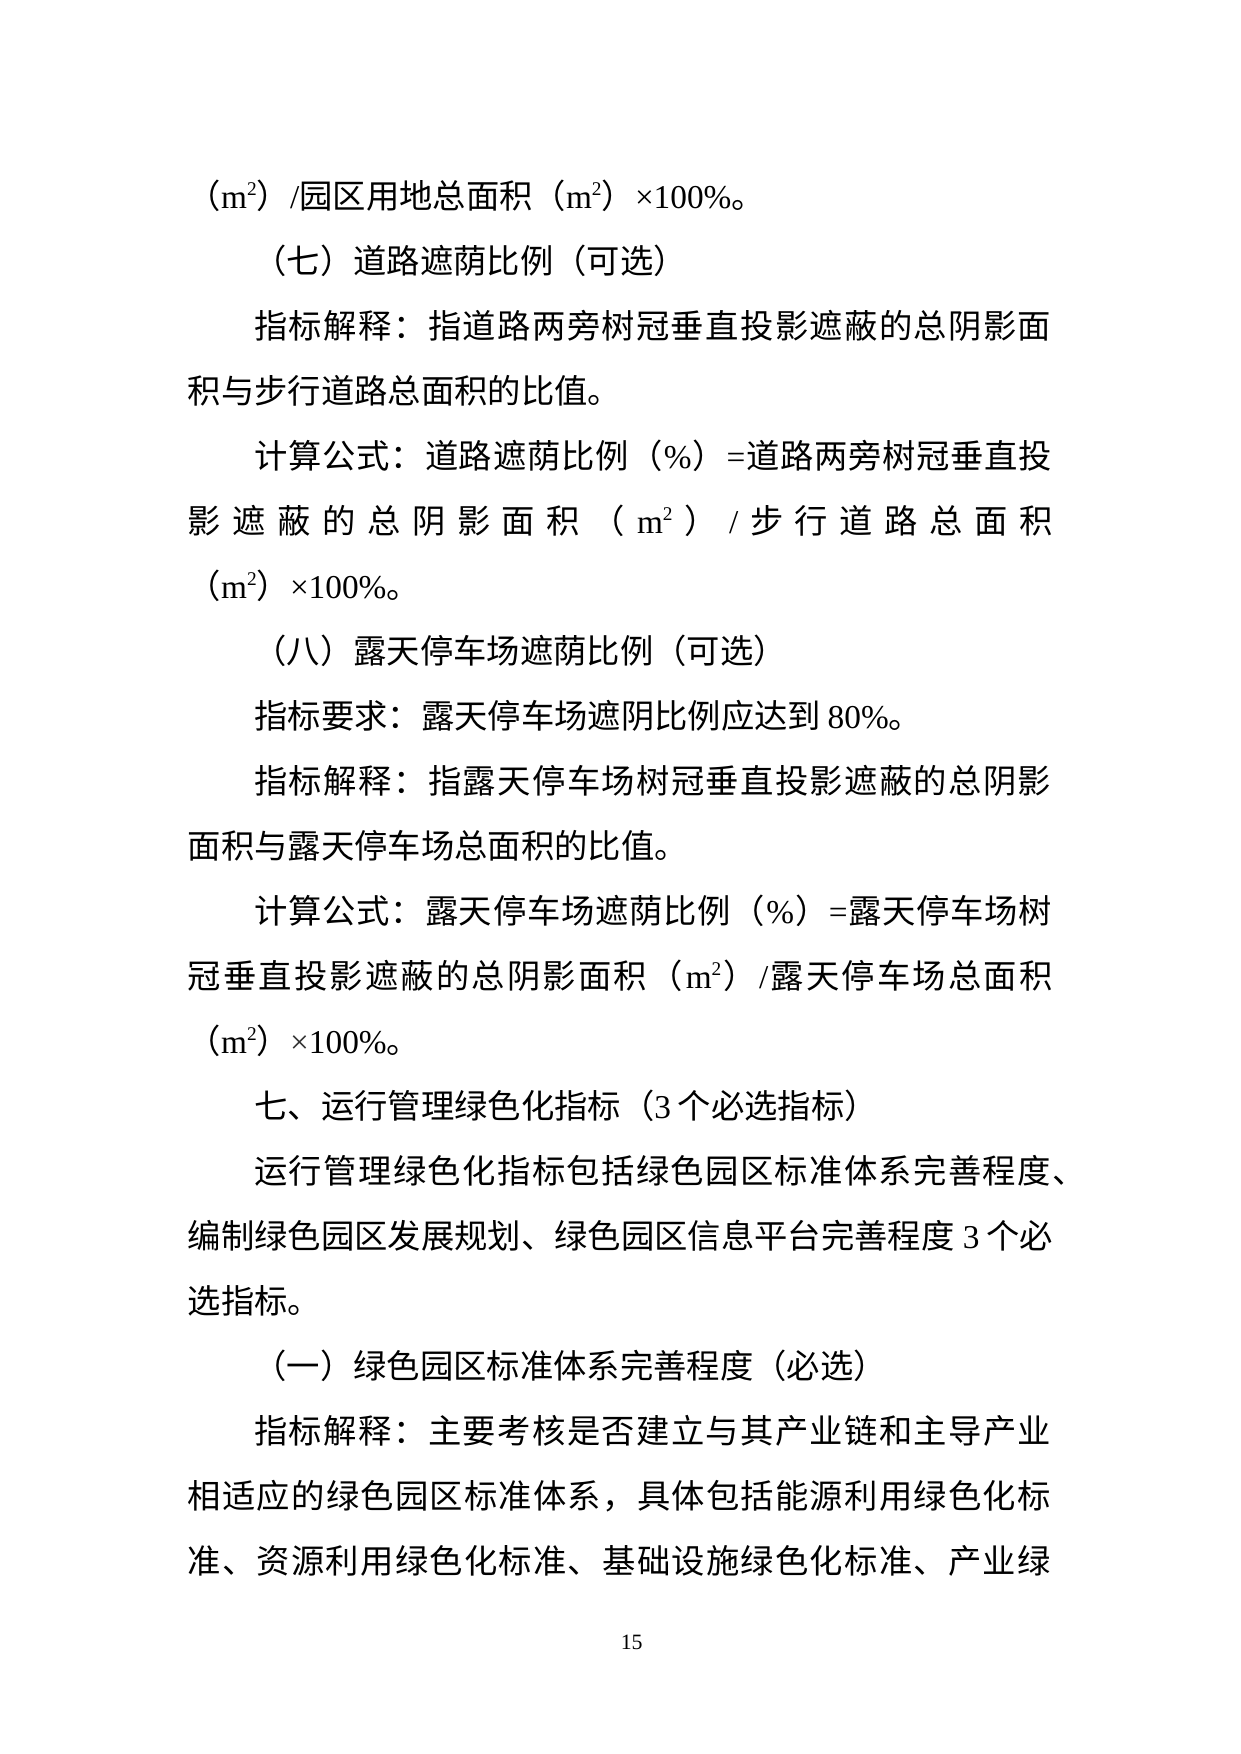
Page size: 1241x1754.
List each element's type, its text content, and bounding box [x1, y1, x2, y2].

text 指标要求：露天停车场遮阴比例应达到80%。 [187, 682, 1053, 747]
text 计算公式：道路遮荫比例（%）=道路两旁树冠垂直投影遮蔽的总阴影面积（m2）/步行道路总面积（m2）×100%。 [187, 422, 1053, 617]
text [187, 162, 1053, 227]
text 指标解释：指道路两旁树冠垂直投影遮蔽的总阴影面积与步行道路总面积的比值。 [187, 292, 1053, 422]
text 运行管理绿色化指标包括绿色园区标准体系完善程度、编制绿色园区发展规划、绿色园区信息平台完善程度3个必选指标。 [187, 1137, 1053, 1332]
text （八）露天停车场遮荫比例（可选） [187, 617, 1053, 682]
text （一）绿色园区标准体系完善程度（必选） [187, 1332, 1053, 1397]
text 指标解释：指露天停车场树冠垂直投影遮蔽的总阴影面积与露天停车场总面积的比值。 [187, 747, 1053, 877]
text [187, 1397, 1053, 1592]
text 七、运行管理绿色化指标（3个必选指标） [187, 1072, 1053, 1137]
text （七）道路遮荫比例（可选） [187, 227, 1053, 292]
text 计算公式：露天停车场遮荫比例（%）=露天停车场树冠垂直投影遮蔽的总阴影面积（m2）/露天停车场总面积（m2）×100%。 [187, 877, 1053, 1072]
